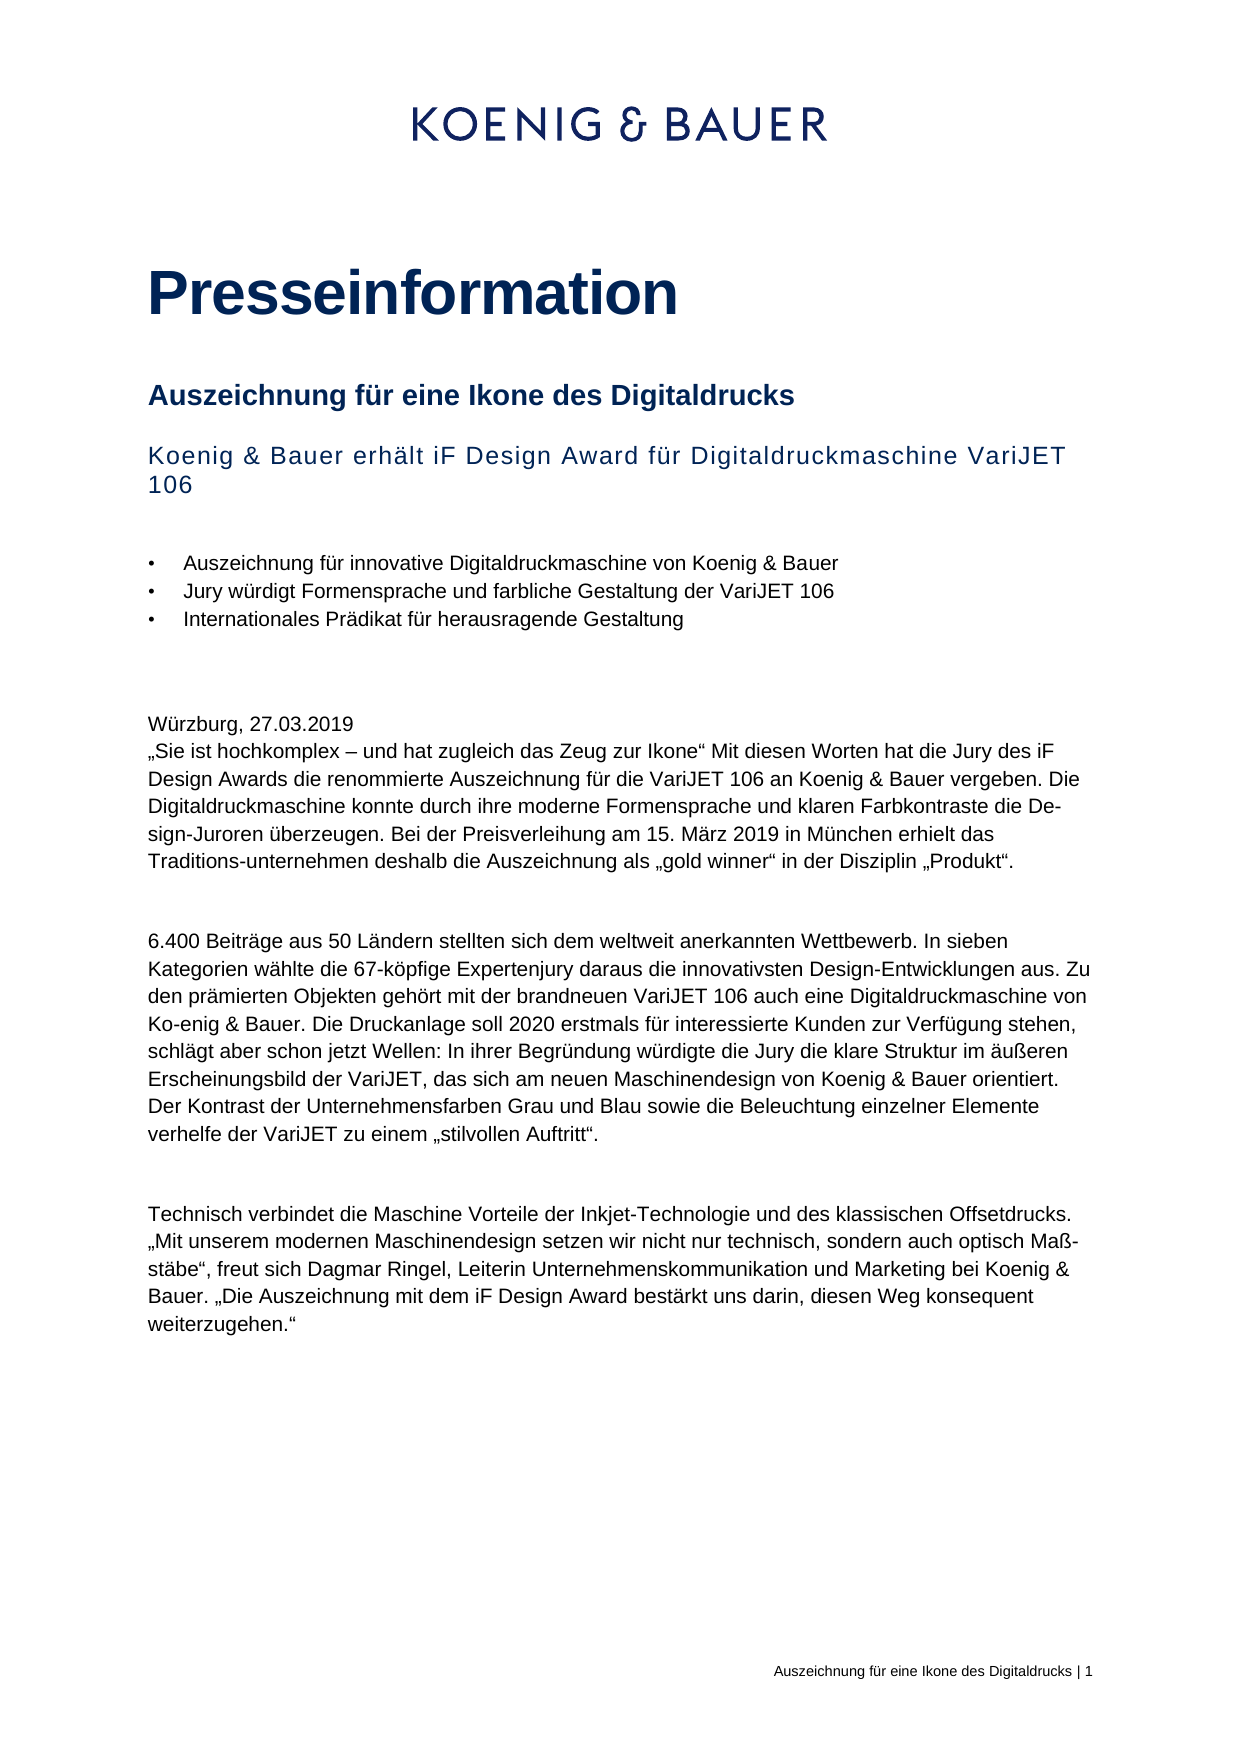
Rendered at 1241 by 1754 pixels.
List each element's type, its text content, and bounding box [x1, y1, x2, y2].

subtitle Koenig & Bauer erhält iF Design Award für Digitaldruckmaschine VariJET 106 [148, 441, 1092, 498]
text Auszeichnung für eine Ikone des Digitaldrucks [148, 377, 1092, 411]
subtitle Würzburg, 27.03.2019 [148, 712, 1092, 736]
text Jury würdigt Formensprache und farbliche Gestaltung der VariJET 106 [148, 579, 1092, 603]
subtitle „Sie ist hochkomplex – und hat zugleich das Zeug zur Ikone“ Mit diesen Worten hat die Jury des iF Design Awards die renommierte Auszeichnung für die VariJET 106 an Koenig & Bauer vergeben. Die Digitaldruckmaschine konnte durch ihre moderne Formensprache und klaren Farbkontraste die De-sign-Juroren überzeugen. Bei der Preisverleihung am 15. März 2019 in München erhielt das Traditions-unternehmen deshalb die Auszeichnung als „gold winner“ in der Disziplin „Produkt“. [148, 739, 1092, 873]
text Auszeichnung für innovative Digitaldruckmaschine von Koenig & Bauer [148, 551, 1092, 575]
subtitle Technisch verbindet die Maschine Vorteile der Inkjet-Technologie und des klassischen Offsetdrucks. „Mit unserem modernen Maschinendesign setzen wir nicht nur technisch, sondern auch optisch Maß-stäbe“, freut sich Dagmar Ringel, Leiterin Unternehmenskommunikation und Marketing bei Koenig & Bauer. „Die Auszeichnung mit dem iF Design Award bestärkt uns darin, diesen Weg konsequent weiterzugehen.“ [148, 1202, 1092, 1336]
subtitle 6.400 Beiträge aus 50 Ländern stellten sich dem weltweit anerkannten Wettbewerb. In sieben Kategorien wählte die 67-köpfige Expertenjury daraus die innovativsten Design-Entwicklungen aus. Zu den prämierten Objekten gehört mit der brandneuen VariJET 106 auch eine Digitaldruckmaschine von Ko-enig & Bauer. Die Druckanlage soll 2020 erstmals für interessierte Kunden zur Verfügung stehen, schlägt aber schon jetzt Wellen: In ihrer Begründung würdigte die Jury die klare Struktur im äußeren Erscheinungsbild der VariJET, das sich am neuen Maschinendesign von Koenig & Bauer orientiert. Der Kontrast der Unternehmensfarben Grau und Blau sowie die Beleuchtung einzelner Elemente verhelfe der VariJET zu einem „stilvollen Auftritt“. [148, 929, 1092, 1146]
title Presseinformation [148, 256, 1092, 327]
text Internationales Prädikat für herausragende Gestaltung [148, 606, 1092, 631]
